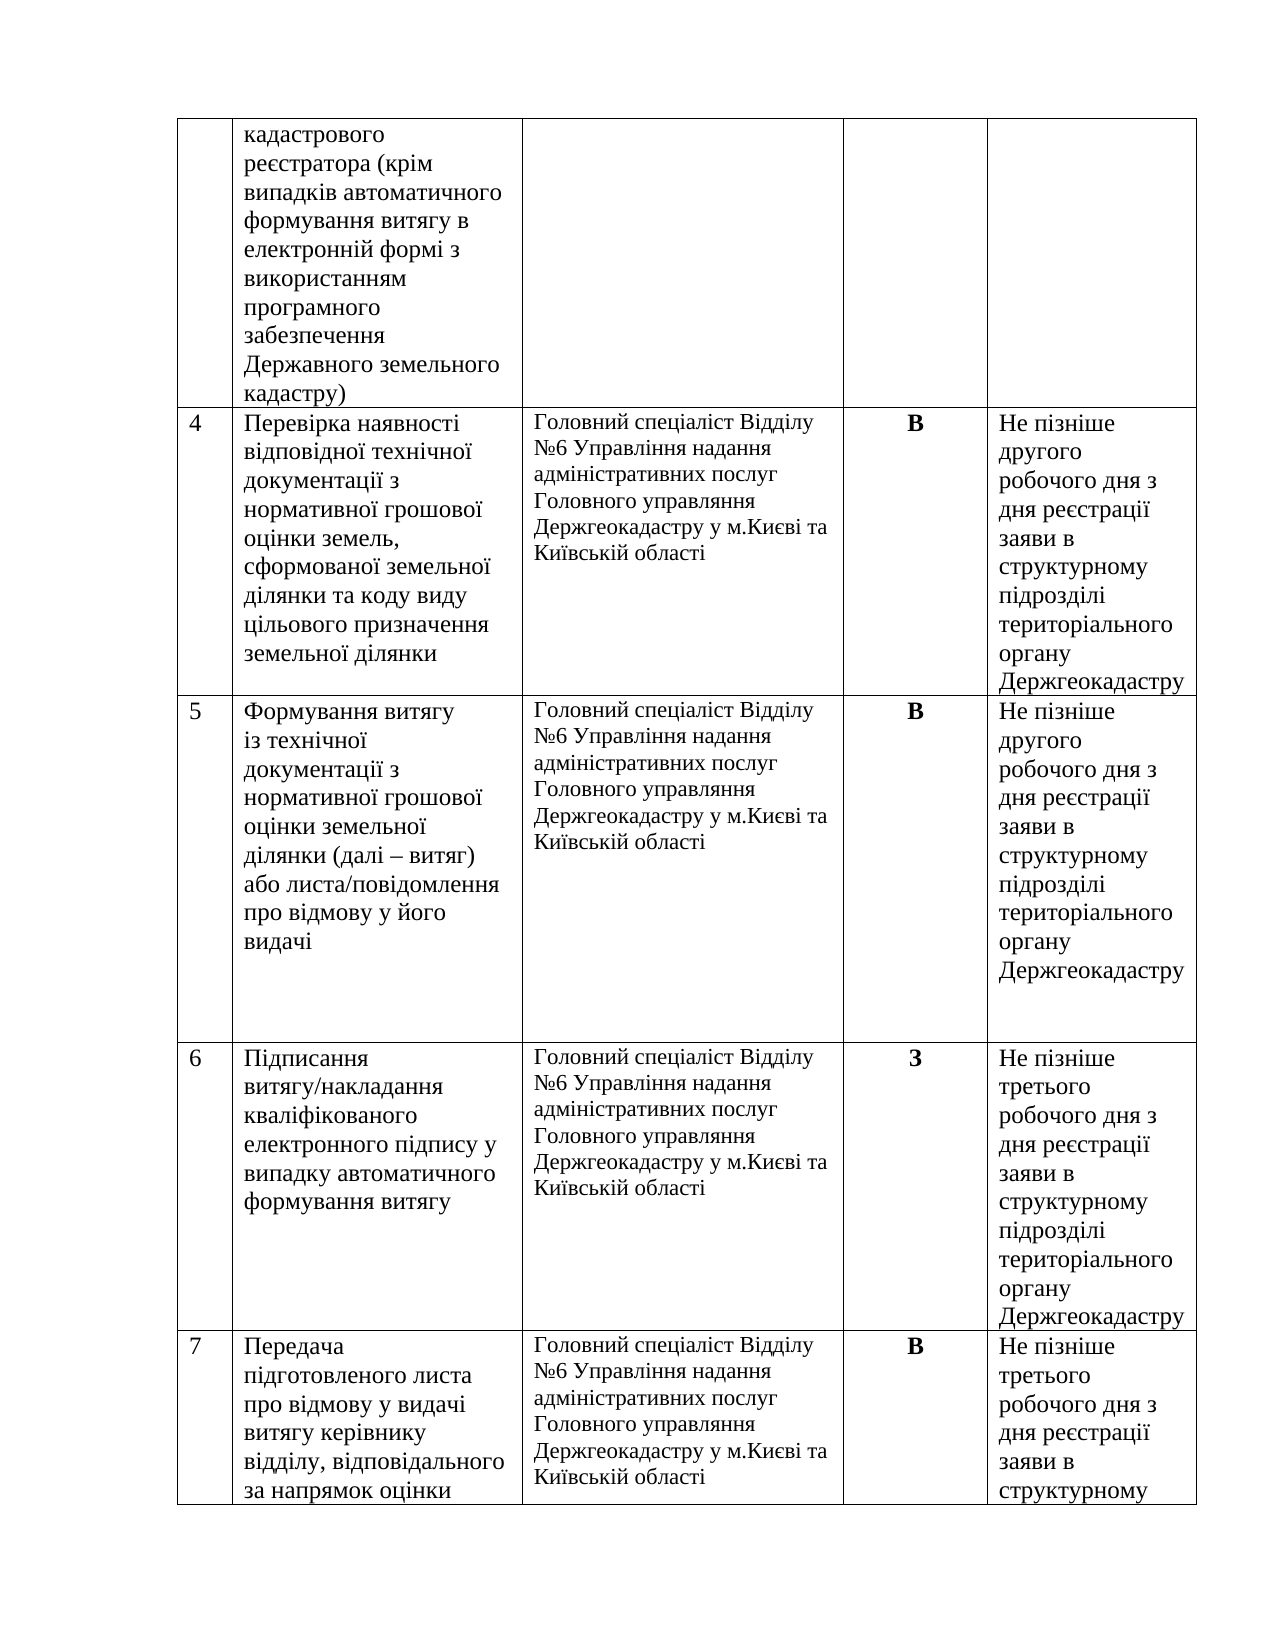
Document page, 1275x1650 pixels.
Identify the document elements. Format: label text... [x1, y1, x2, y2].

table_cell Головний спеціаліст Відділу №6 Управління надання адміністративних послуг Головного управляння Держгеокадастру у м.Києві та Київській області [523, 408, 843, 695]
table_cell 6 [178, 1043, 232, 1330]
table_cell Головний спеціаліст Відділу №6 Управління надання адміністративних послуг Головного управляння Держгеокадастру у м.Києві та Київській області [523, 1043, 843, 1330]
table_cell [233, 119, 522, 407]
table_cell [233, 1331, 522, 1504]
table_cell Перевірка наявності відповідної технічної документації з нормативної грошової оцінки земель, сформованої земельної ділянки та коду виду цільового призначення земельної ділянки [233, 408, 522, 695]
table_cell Не пізніше другого робочого дня з дня реєстрації заяви в структурному підрозділі територіального органу Держгеокадастру [988, 408, 1196, 695]
table_cell 3 [178, 119, 232, 407]
table_cell В [844, 119, 987, 407]
table_cell Підписання витягу/накладання кваліфікованого електронного підпису у випадку автоматичного формування витягу [233, 1043, 522, 1330]
table_cell В [844, 408, 987, 695]
table_cell В [844, 696, 987, 1042]
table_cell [988, 1331, 1196, 1504]
table_cell Не пізніше другого робочого дня з дня реєстрації заяви в структурному підрозділі територіального органу Держгеокадастру [988, 696, 1196, 1042]
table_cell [523, 1331, 843, 1504]
table_cell Формування витягу із технічної документації з нормативної грошової оцінки земельної ділянки (далі – витяг) або листа/повідомлення про відмову у його видачі [233, 696, 522, 1042]
table_cell Не пізніше третього робочого дня з дня реєстрації заяви в структурному підрозділі територіального органу Держгеокадастру [988, 1043, 1196, 1330]
table_cell 4 [178, 408, 232, 695]
table_cell В [844, 1331, 987, 1504]
table_cell Головний спеціаліст Відділу №6 Управління надання адміністративних послуг Головного управляння Держгеокадастру у м.Києві та Київській області [523, 696, 843, 1042]
table_cell 5 [178, 696, 232, 1042]
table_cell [523, 119, 843, 407]
table_cell З [844, 1043, 987, 1330]
table_cell 7 [178, 1331, 232, 1504]
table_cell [988, 119, 1196, 407]
